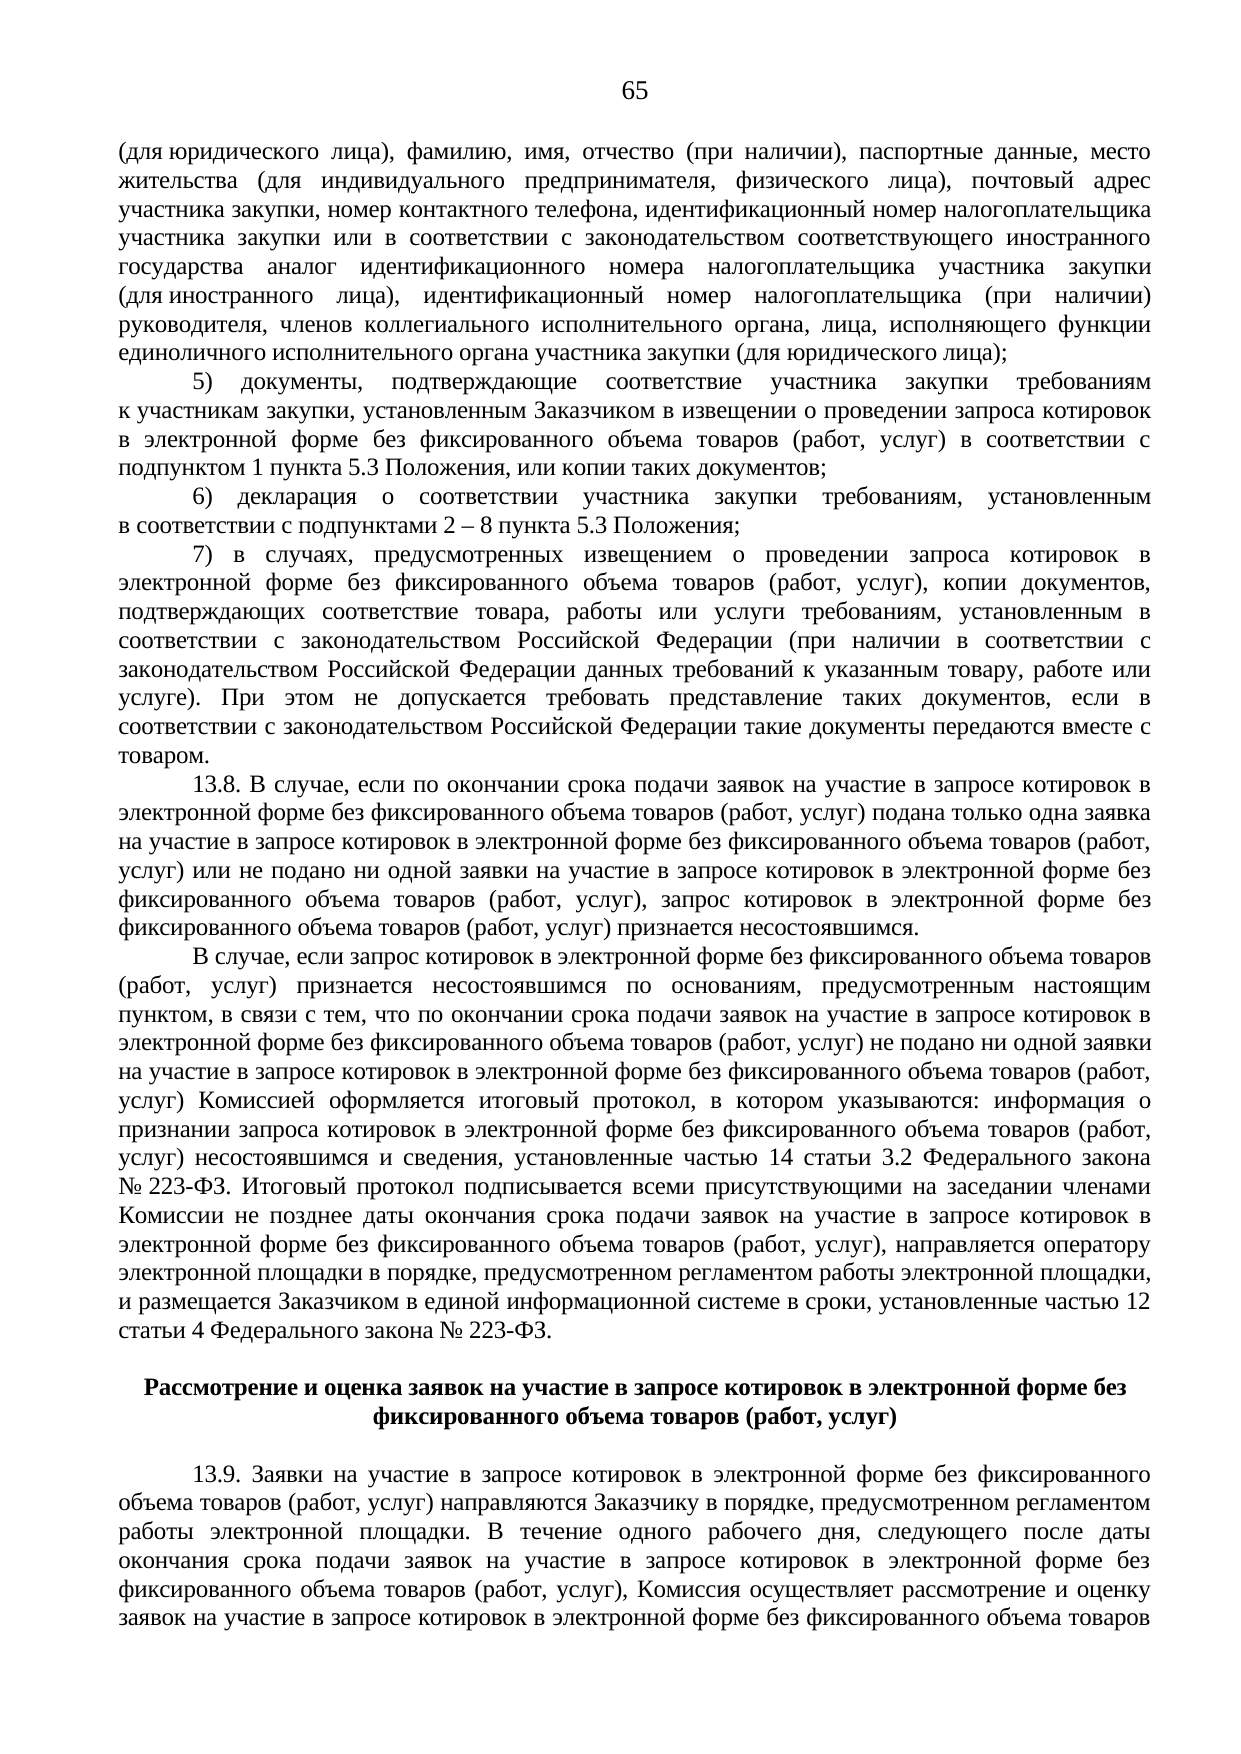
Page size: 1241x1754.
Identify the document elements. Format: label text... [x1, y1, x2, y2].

text 5) документы, подтверждающие соответствие участника закупки требованиям к участникам закупки, установленным Заказчиком в извещении о проведении запроса котировок в электронной форме без фиксированного объема товаров (работ, услуг) в соответствии с подпунктом 1 пункта 5.3 Положения, или копии таких документов; [118, 366, 1152, 481]
text 13.8. В случае, если по окончании срока подачи заявок на участие в запросе котировок в электронной форме без фиксированного объема товаров (работ, услуг) подана только одна заявка на участие в запросе котировок в электронной форме без фиксированного объема товаров (работ, услуг) или не подано ни одной заявки на участие в запросе котировок в электронной форме без фиксированного объема товаров (работ, услуг), запрос котировок в электронной форме без фиксированного объема товаров (работ, услуг) признается несостоявшимся. [118, 769, 1152, 941]
text 6) декларация о соответствии участника закупки требованиям, установленным в соответствии с подпунктами 2 – 8 пункта 5.3 Положения; [118, 481, 1152, 539]
text 7) в случаях, предусмотренных извещением о проведении запроса котировок в электронной форме без фиксированного объема товаров (работ, услуг), копии документов, подтверждающих соответствие товара, работы или услуги требованиям, установленным в соответствии с законодательством Российской Федерации (при наличии в соответствии с законодательством Российской Федерации данных требований к указанным товару, работе или услуге). При этом не допускается требовать представление таких документов, если в соответствии с законодательством Российской Федерации такие документы передаются вместе с товаром. [118, 539, 1152, 769]
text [118, 1459, 1152, 1631]
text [118, 136, 1152, 366]
text В случае, если запрос котировок в электронной форме без фиксированного объема товаров (работ, услуг) признается несостоявшимся по основаниям, предусмотренным настоящим пунктом, в связи с тем, что по окончании срока подачи заявок на участие в запросе котировок в электронной форме без фиксированного объема товаров (работ, услуг) не подано ни одной заявки на участие в запросе котировок в электронной форме без фиксированного объема товаров (работ, услуг) Комиссией оформляется итоговый протокол, в котором указываются: информация о признании запроса котировок в электронной форме без фиксированного объема товаров (работ, услуг) несостоявшимся и сведения, установленные частью 14 статьи 3.2 Федерального закона № 223-ФЗ. Итоговый протокол подписывается всеми присутствующими на заседании членами Комиссии не позднее даты окончания срока подачи заявок на участие в запросе котировок в электронной форме без фиксированного объема товаров (работ, услуг), направляется оператору электронной площадки в порядке, предусмотренном регламентом работы электронной площадки, и размещается Заказчиком в единой информационной системе в сроки, установленные частью 12 статьи 4 Федерального закона № 223-ФЗ. [118, 941, 1152, 1344]
text Рассмотрение и оценка заявок на участие в запросе котировок в электронной форме без фиксированного объема товаров (работ, услуг) [118, 1372, 1152, 1430]
